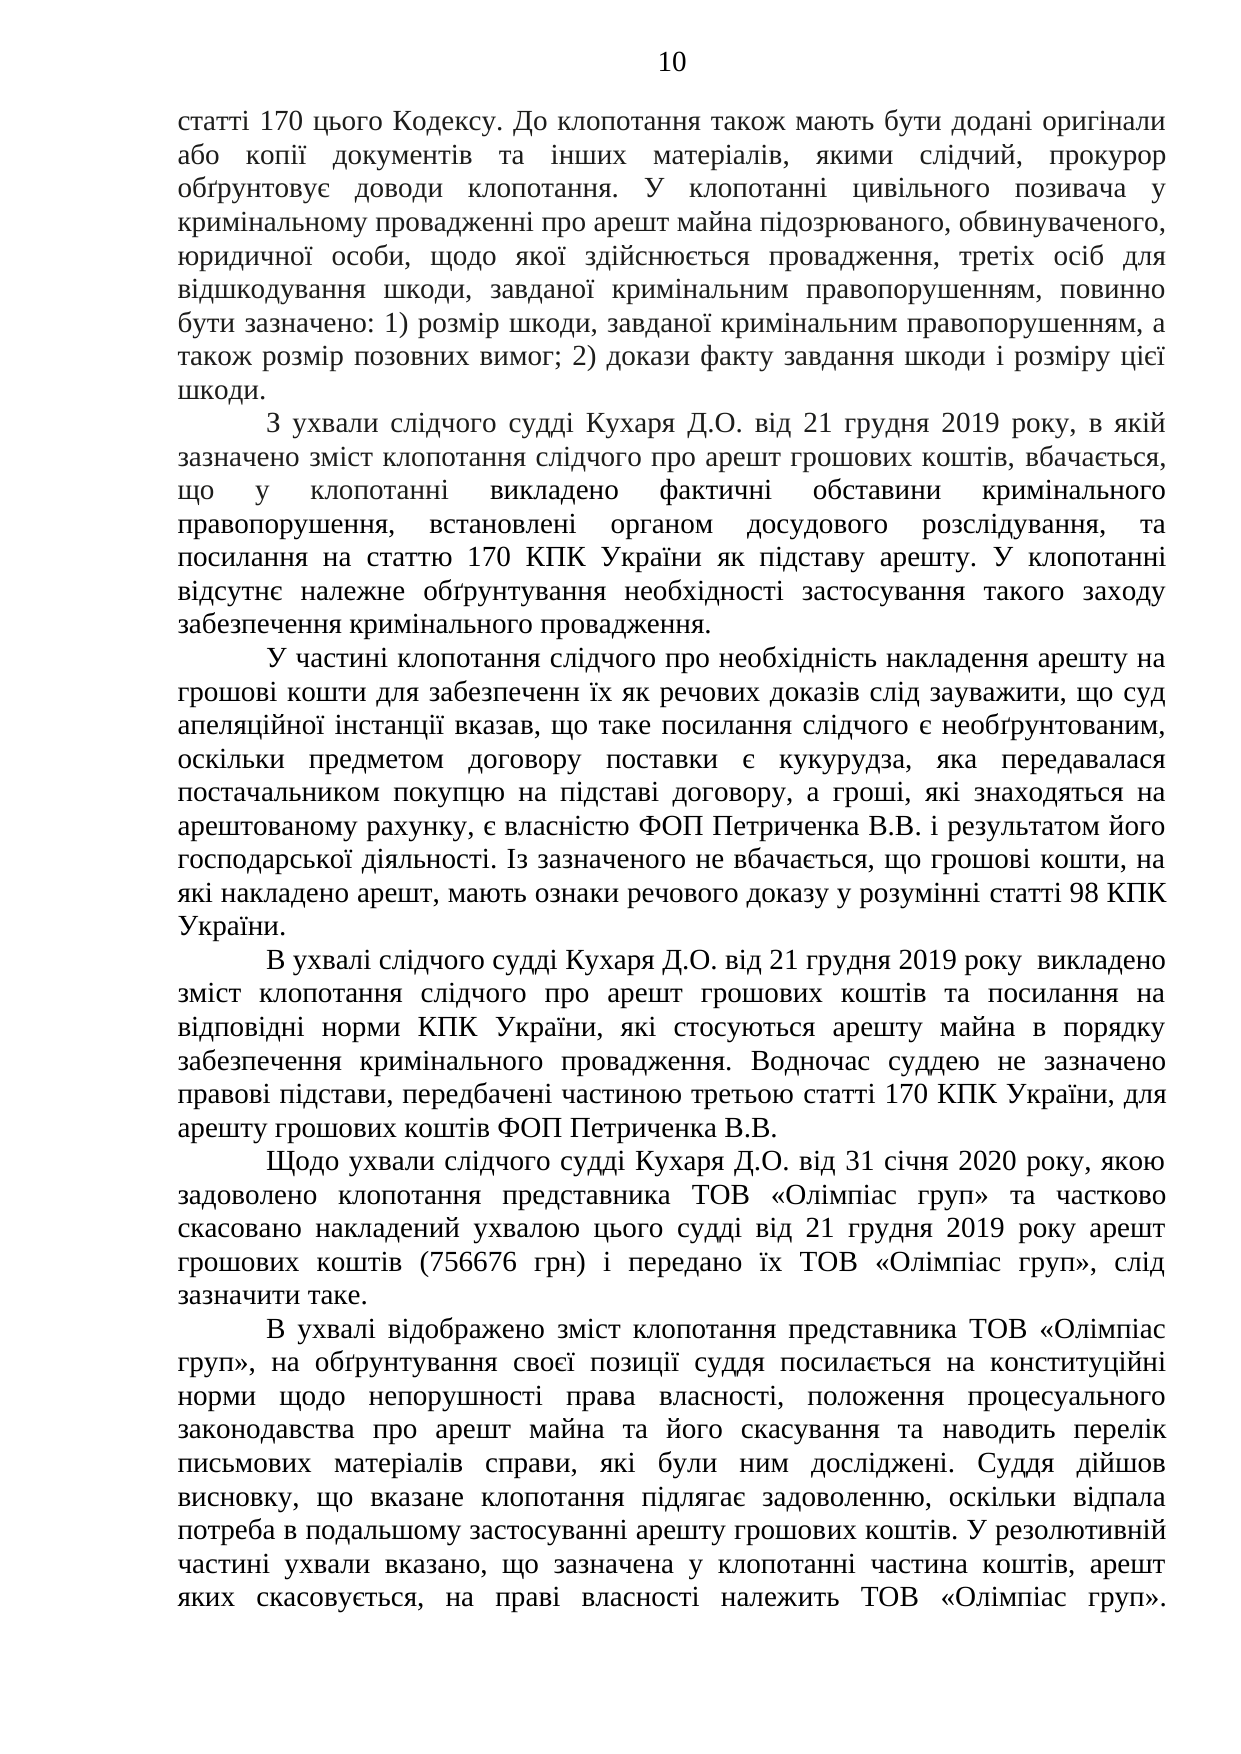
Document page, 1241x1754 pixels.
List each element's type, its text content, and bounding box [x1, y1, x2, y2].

text В ухвалі слідчого судді Кухаря Д.О. від 21 грудня 2019 року викладено зміст клопотання слідчого про арешт грошових коштів та посилання на відповідні норми КПК України, які стосуються арешту майна в порядку забезпечення кримінального провадження. Водночас суддею не зазначено правові підстави, передбачені частиною третьою статті 170 КПК України, для арешту грошових коштів ФОП Петриченка В.В. [177, 942, 1167, 1143]
text Щодо ухвали слідчого судді Кухаря Д.О. від 31 січня 2020 року, якою задоволено клопотання представника ТОВ «Олімпіас груп» та частково скасовано накладений ухвалою цього судді від 21 грудня 2019 року арешт грошових коштів (756676 грн) і передано їх ТОВ «Олімпіас груп», слід зазначити таке. [177, 1143, 1167, 1311]
text З ухвали слідчого судді Кухаря Д.О. від 21 грудня 2019 року, в якій зазначено зміст клопотання слідчого про арешт грошових коштів, вбачається, що у клопотанні викладено фактичні обставини кримінального правопорушення, встановлені органом досудового розслідування, та посилання на статтю 170 КПК України як підставу арешту. У клопотанні відсутнє належне обґрунтування необхідності застосування такого заходу забезпечення кримінального провадження. [177, 405, 1167, 640]
text У частині клопотання слідчого про необхідність накладення арешту на грошові кошти для забезпеченн їх як речових доказів слід зауважити, що суд апеляційної інстанції вказав, що таке посилання слідчого є необґрунтованим, оскільки предметом договору поставки є кукурудза, яка передавалася постачальником покупцю на підставі договору, а гроші, які знаходяться на арештованому рахунку, є власністю ФОП Петриченка В.В. і результатом його господарської діяльності. Із зазначеного не вбачається, що грошові кошти, на які накладено арешт, мають ознаки речового доказу у розумінні статті 98 КПК України. [177, 640, 1167, 942]
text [177, 103, 1167, 405]
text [177, 1311, 1167, 1613]
